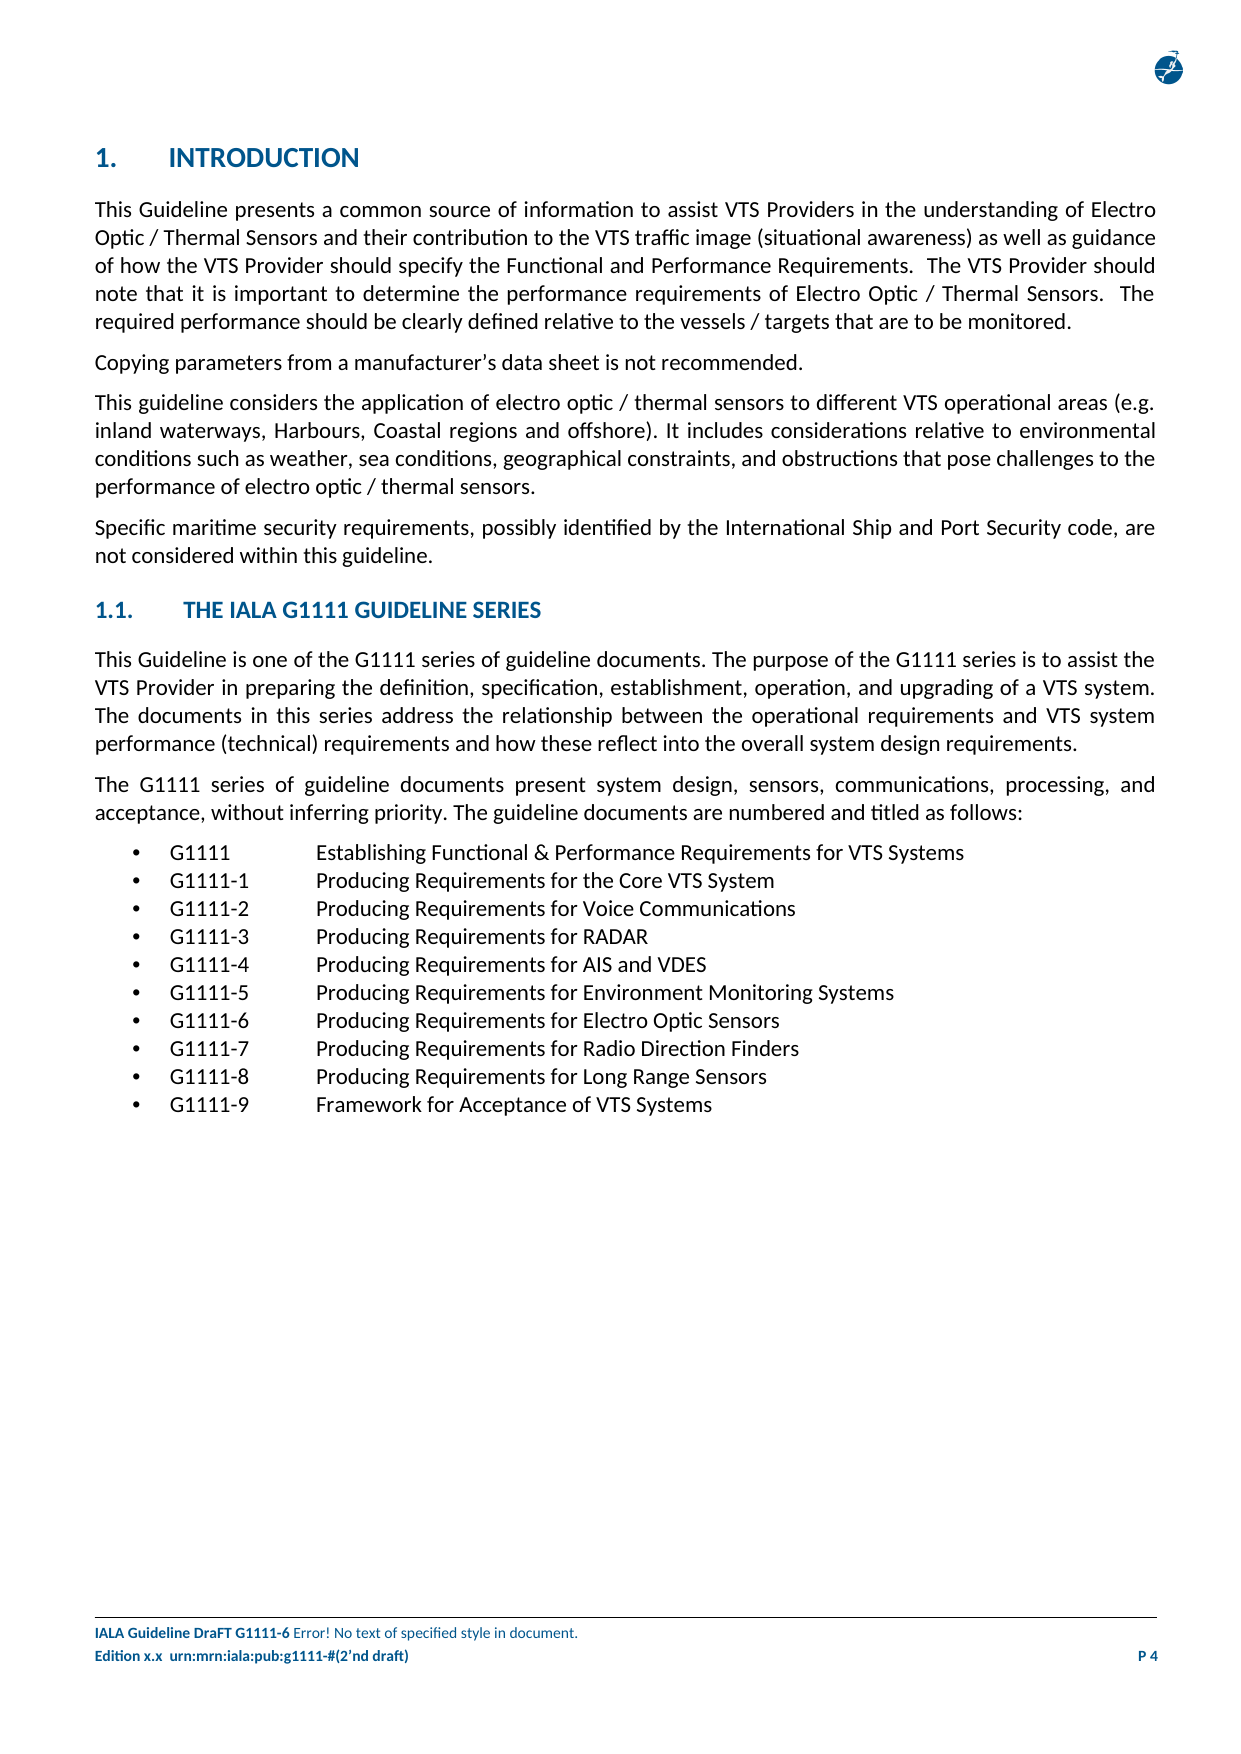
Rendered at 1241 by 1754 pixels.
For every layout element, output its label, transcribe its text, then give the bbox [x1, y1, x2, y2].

list G1111 Establishing Functional & Performance Requirements for VTS Systems [132, 838, 1157, 866]
text Specific maritime security requirements, possibly identified by the International Ship and Port Security code, are not considered within this guideline. [94, 513, 1157, 569]
list G1111-4 Producing Requirements for AIS and VDES [132, 950, 1157, 978]
picture [1123, 0, 1241, 119]
text Copying parameters from a manufacturer’s data sheet is not recommended. [94, 348, 1157, 376]
list G1111-3 Producing Requirements for RADAR [132, 922, 1157, 950]
list G1111-2 Producing Requirements for Voice Communications [132, 894, 1157, 922]
text The G1111 series of guideline documents present system design, sensors, communications, processing, and acceptance, without inferring priority. The guideline documents are numbered and titled as follows: [94, 770, 1157, 826]
list G1111-9 Framework for Acceptance of VTS Systems [132, 1091, 1157, 1118]
list G1111-8 Producing Requirements for Long Range Sensors [132, 1062, 1157, 1091]
list G1111-5 Producing Requirements for Environment Monitoring Systems [132, 978, 1157, 1006]
list G1111-6 Producing Requirements for Electro Optic Sensors [132, 1006, 1157, 1034]
list G1111-7 Producing Requirements for Radio Direction Finders [132, 1034, 1157, 1062]
list G1111-1 Producing Requirements for the Core VTS System [132, 866, 1157, 894]
text This Guideline presents a common source of information to assist VTS Providers in the understanding of Electro Optic / Thermal Sensors and their contribution to the VTS traffic image (situational awareness) as well as guidance of how the VTS Provider should specify the Functional and Performance Requirements. The VTS Provider should note that it is important to determine the performance requirements of Electro Optic / Thermal Sensors. The required performance should be clearly defined relative to the vessels / targets that are to be monitored. [94, 195, 1157, 335]
subtitle The IALA G1111 guideline series [94, 594, 1157, 624]
text This guideline considers the application of electro optic / thermal sensors to different VTS operational areas (e.g. inland waterways, Harbours, Coastal regions and offshore). It includes considerations relative to environmental conditions such as weather, sea conditions, geographical constraints, and obstructions that pose challenges to the performance of electro optic / thermal sensors. [94, 388, 1157, 500]
subtitle INTRODUCTION [94, 139, 1157, 174]
text This Guideline is one of the G1111 series of guideline documents. The purpose of the G1111 series is to assist the VTS Provider in preparing the definition, specification, establishment, operation, and upgrading of a VTS system. The documents in this series address the relationship between the operational requirements and VTS system performance (technical) requirements and how these reflect into the overall system design requirements. [94, 645, 1157, 757]
